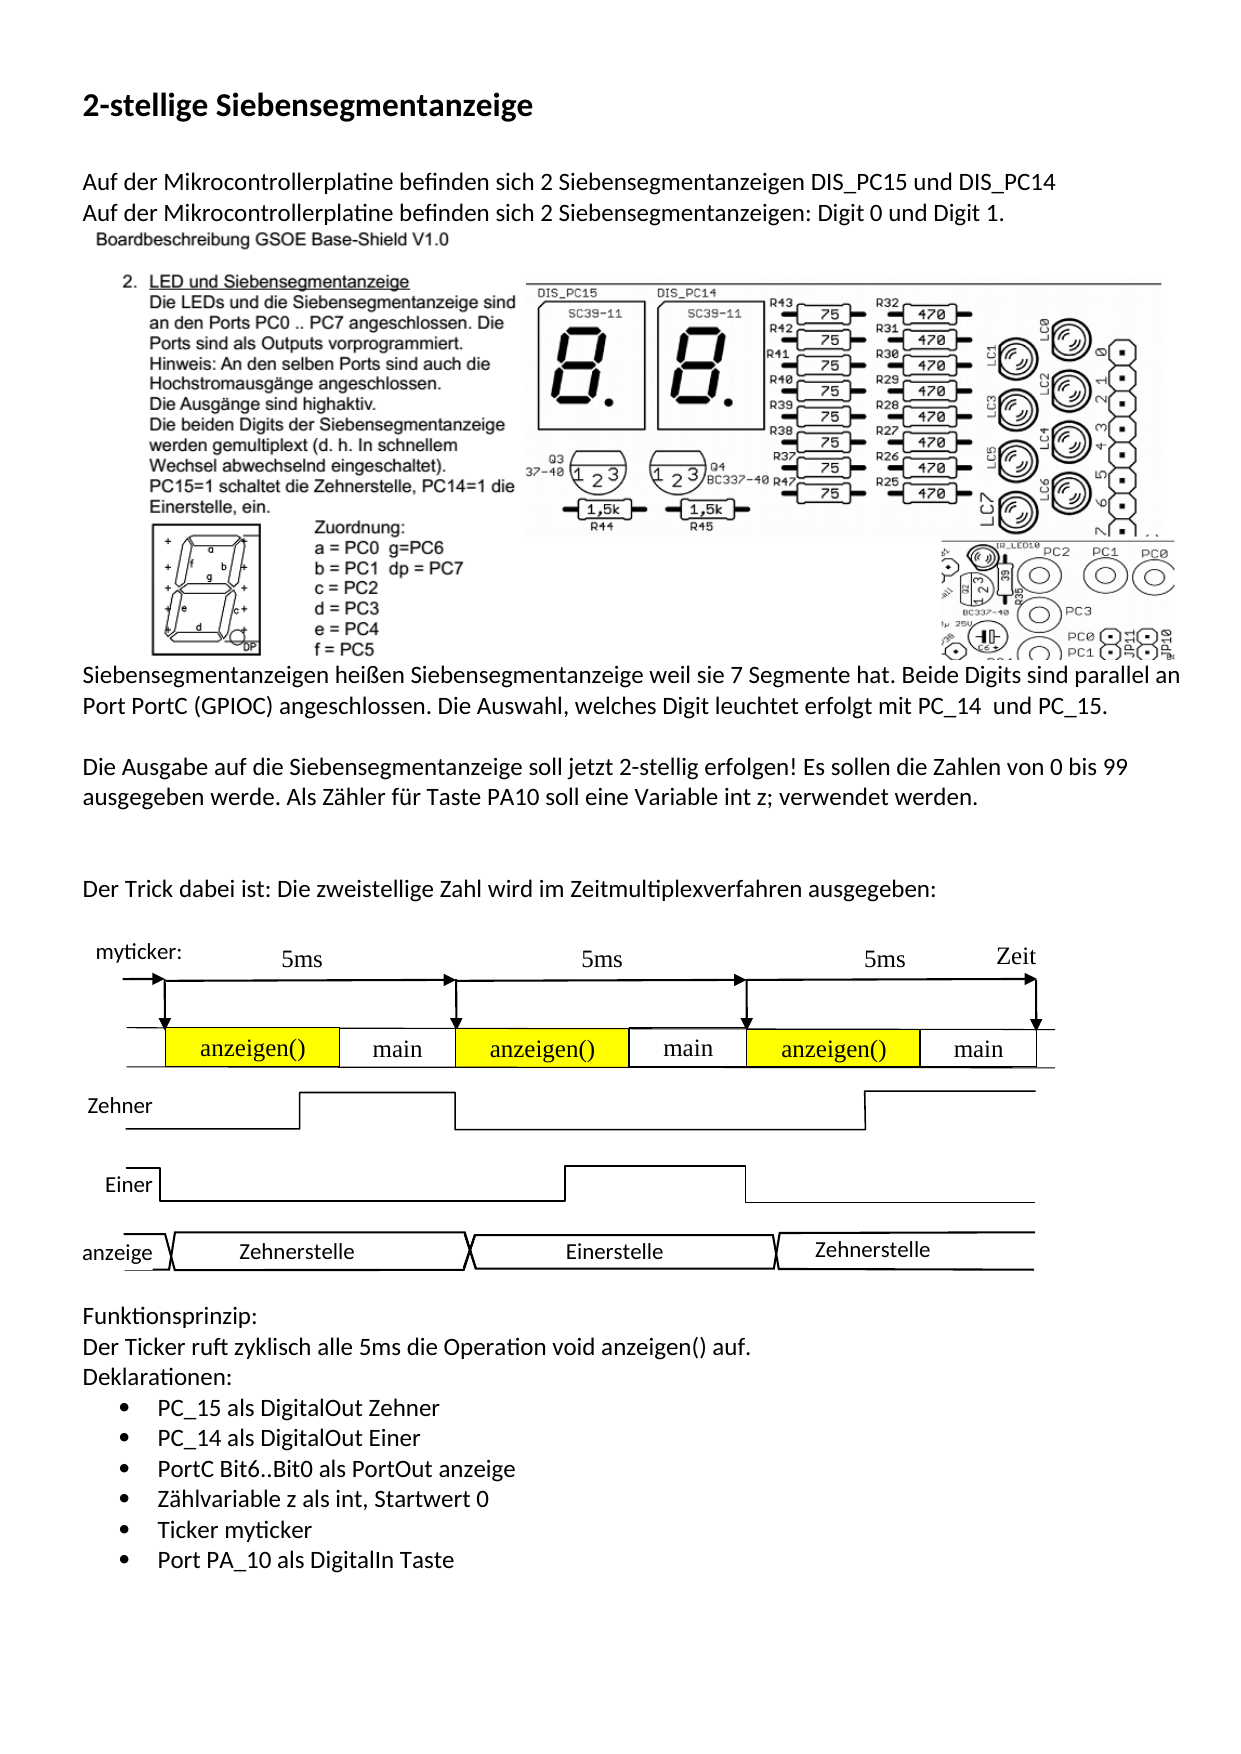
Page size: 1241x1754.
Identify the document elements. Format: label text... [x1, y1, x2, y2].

text Der Trick dabei ist: Die zweistellige Zahl wird im Zeitmultiplexverfahren ausgegeben: [82, 873, 1191, 903]
list Zählvariable z als int, Startwert 0 [120, 1483, 1191, 1514]
list PC_15 als DigitalOut Zehner [120, 1392, 1191, 1422]
text Deklarationen: [82, 1361, 1191, 1392]
list Ticker myticker [120, 1514, 1191, 1544]
subtitle 2-stellige Siebensegmentanzeige [82, 84, 1191, 125]
list Port PA_10 als DigitalIn Taste [120, 1544, 1191, 1575]
text Die Ausgabe auf die Siebensegmentanzeige soll jetzt 2-stellig erfolgen! Es sollen die Zahlen von 0 bis 99 ausgegeben werde. Als Zähler für Taste PA10 soll eine Variable int z; verwendet werden. [82, 751, 1191, 812]
text Der Ticker ruft zyklisch alle 5ms die Operation void anzeigen() auf. [82, 1331, 1191, 1361]
text Auf der Mikrocontrollerplatine befinden sich 2 Siebensegmentanzeigen: Digit 0 und Digit 1. [82, 197, 1191, 227]
text Auf der Mikrocontrollerplatine befinden sich 2 Siebensegmentanzeigen DIS_PC15 und DIS_PC14 [82, 166, 1191, 197]
text Funktionsprinzip: [82, 1300, 1191, 1331]
picture [92, 227, 1182, 660]
list PC_14 als DigitalOut Einer [120, 1422, 1191, 1453]
list PortC Bit6..Bit0 als PortOut anzeige [120, 1453, 1191, 1483]
